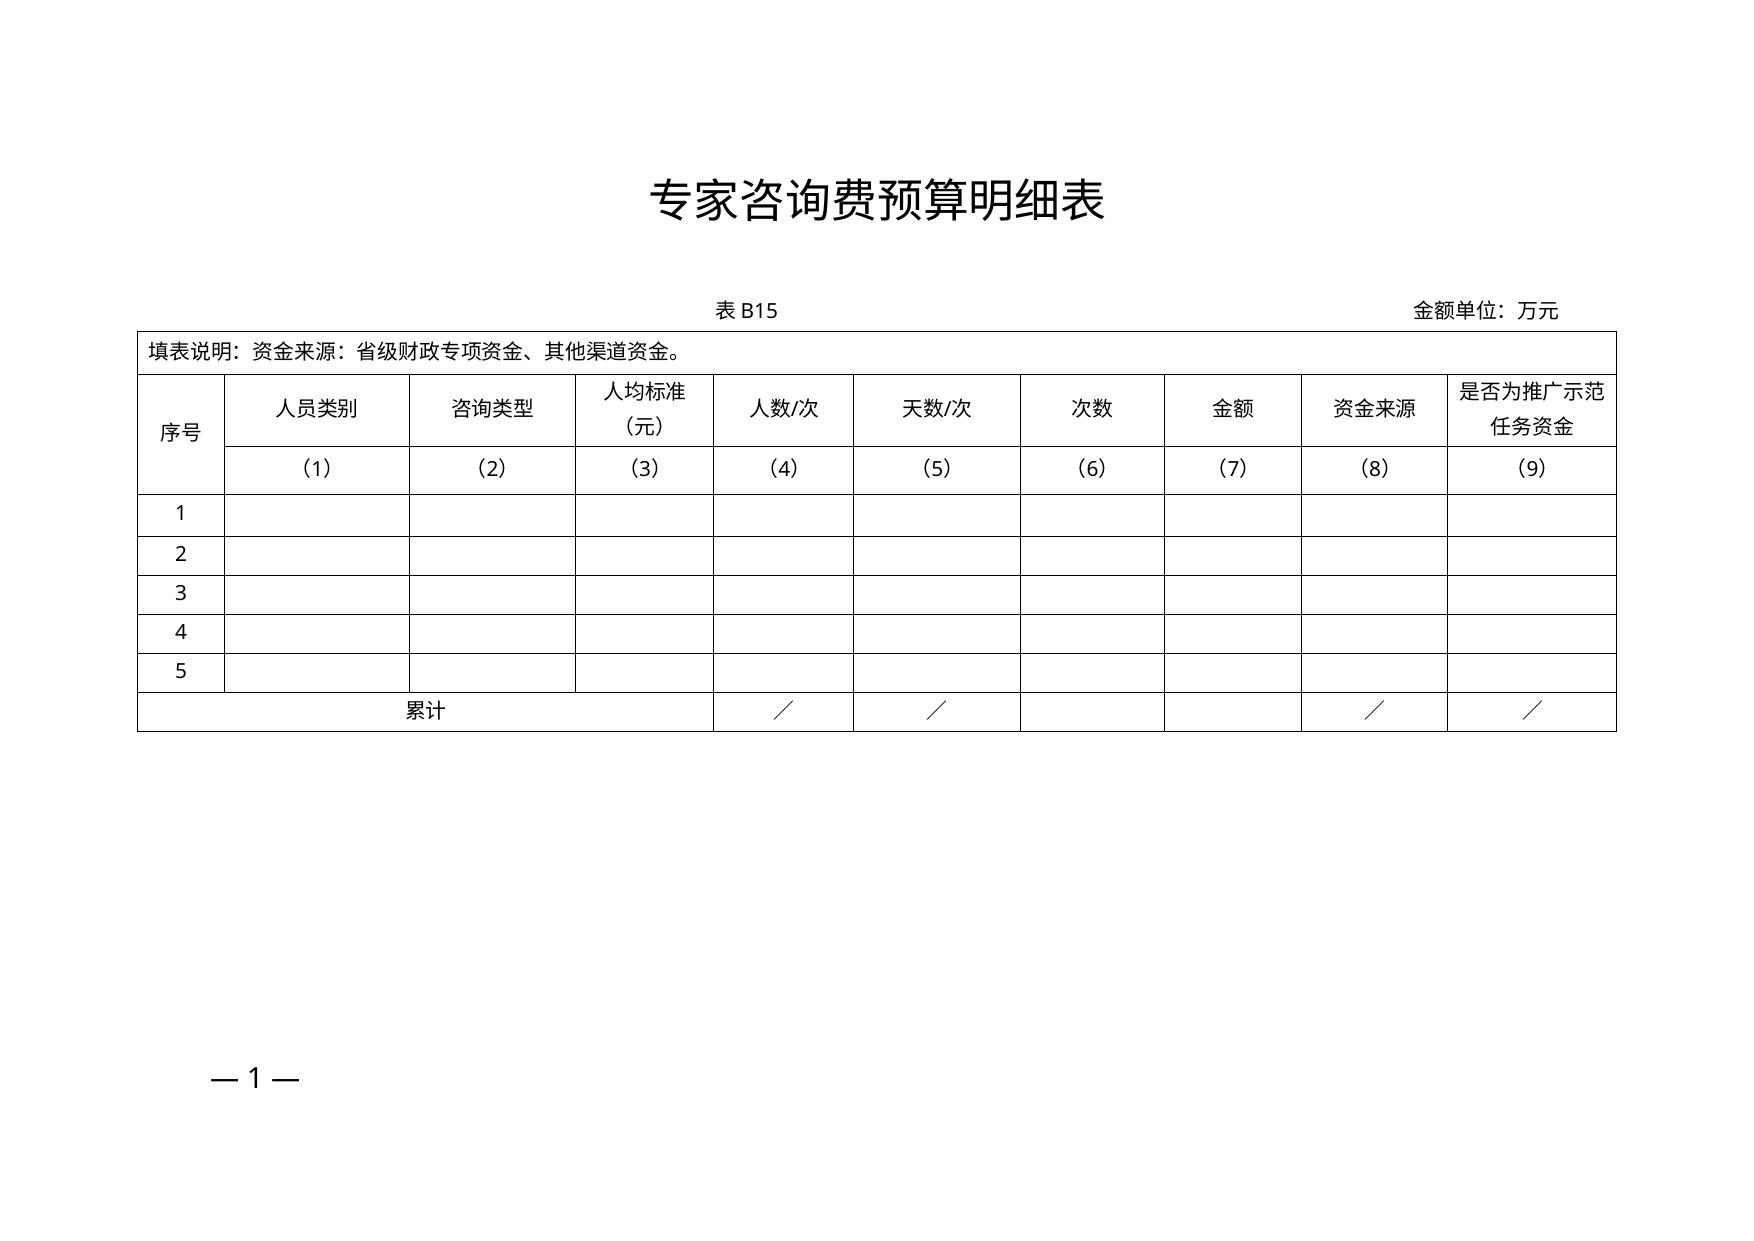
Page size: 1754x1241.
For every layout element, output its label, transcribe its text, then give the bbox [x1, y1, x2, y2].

table_cell [714, 576, 853, 614]
table_cell [714, 615, 853, 653]
table_cell [410, 615, 575, 653]
table_cell [1021, 654, 1164, 692]
table_cell 人均标准 （元） [576, 375, 713, 446]
table_cell 金额 [1165, 375, 1301, 446]
text 专家咨询费预算明细表 [195, 171, 1559, 230]
table_cell 3 [138, 576, 224, 614]
table_cell [1448, 537, 1616, 575]
table_cell [1165, 615, 1301, 653]
table_cell [714, 495, 853, 536]
table_cell [1165, 654, 1301, 692]
table_cell （5） [854, 447, 1020, 493]
table_cell （7） [1165, 447, 1301, 493]
table_cell [1448, 495, 1616, 536]
table_cell [225, 615, 409, 653]
table_cell [410, 654, 575, 692]
table_cell [1165, 693, 1301, 731]
table_cell 5 [138, 654, 224, 692]
table_cell [854, 576, 1020, 614]
table_cell [1165, 537, 1301, 575]
table_cell [410, 576, 575, 614]
table_cell [714, 654, 853, 692]
table_cell [1021, 495, 1164, 536]
table_cell 咨询类型 [410, 375, 575, 446]
table_cell 人数/次 [714, 375, 853, 446]
table_cell （3） [576, 447, 713, 493]
table_cell [410, 537, 575, 575]
table_cell [1448, 654, 1616, 692]
table_cell [576, 615, 713, 653]
table_cell [225, 495, 409, 536]
table_cell ／ [1448, 693, 1616, 731]
table_cell [1165, 576, 1301, 614]
table_cell （1） [225, 447, 409, 493]
table_cell [854, 615, 1020, 653]
table_cell （2） [410, 447, 575, 493]
table_cell 天数/次 [854, 375, 1020, 446]
table_cell （8） [1302, 447, 1447, 493]
table_cell [1021, 615, 1164, 653]
table_cell [1448, 615, 1616, 653]
table_cell （4） [714, 447, 853, 493]
table_cell [1021, 693, 1164, 731]
table_cell [854, 537, 1020, 575]
table_cell （9） [1448, 447, 1616, 493]
table_cell [854, 495, 1020, 536]
table_cell [576, 537, 713, 575]
table_cell 累计 [138, 693, 713, 731]
table_cell [1448, 576, 1616, 614]
table_cell 序号 [138, 375, 224, 493]
table_cell [576, 576, 713, 614]
table_cell [1302, 537, 1447, 575]
table_cell ／ [1302, 693, 1447, 731]
table_header 填表说明：资金来源：省级财政专项资金、其他渠道资金。 [138, 332, 1616, 374]
table_cell [1021, 576, 1164, 614]
table_cell [1302, 615, 1447, 653]
text 表B15 金额单位：万元 [195, 271, 1559, 331]
table_cell （6） [1021, 447, 1164, 493]
table_cell ／ [714, 693, 853, 731]
table_cell [225, 537, 409, 575]
table_cell ／ [854, 693, 1020, 731]
table_cell 人员类别 [225, 375, 409, 446]
table_cell [576, 654, 713, 692]
table_cell 4 [138, 615, 224, 653]
table_cell [1302, 576, 1447, 614]
table_cell 1 [138, 495, 224, 536]
table_cell [1302, 495, 1447, 536]
table_cell 是否为推广示范任务资金 [1448, 375, 1616, 446]
table_cell 2 [138, 537, 224, 575]
table_cell 资金来源 [1302, 375, 1447, 446]
table_cell 次数 [1021, 375, 1164, 446]
table_cell [1165, 495, 1301, 536]
table_cell [576, 495, 713, 536]
table_cell [854, 654, 1020, 692]
table_cell [1021, 537, 1164, 575]
table_cell [225, 654, 409, 692]
table_cell [714, 537, 853, 575]
table_cell [410, 495, 575, 536]
table_cell [1302, 654, 1447, 692]
table_cell [225, 576, 409, 614]
